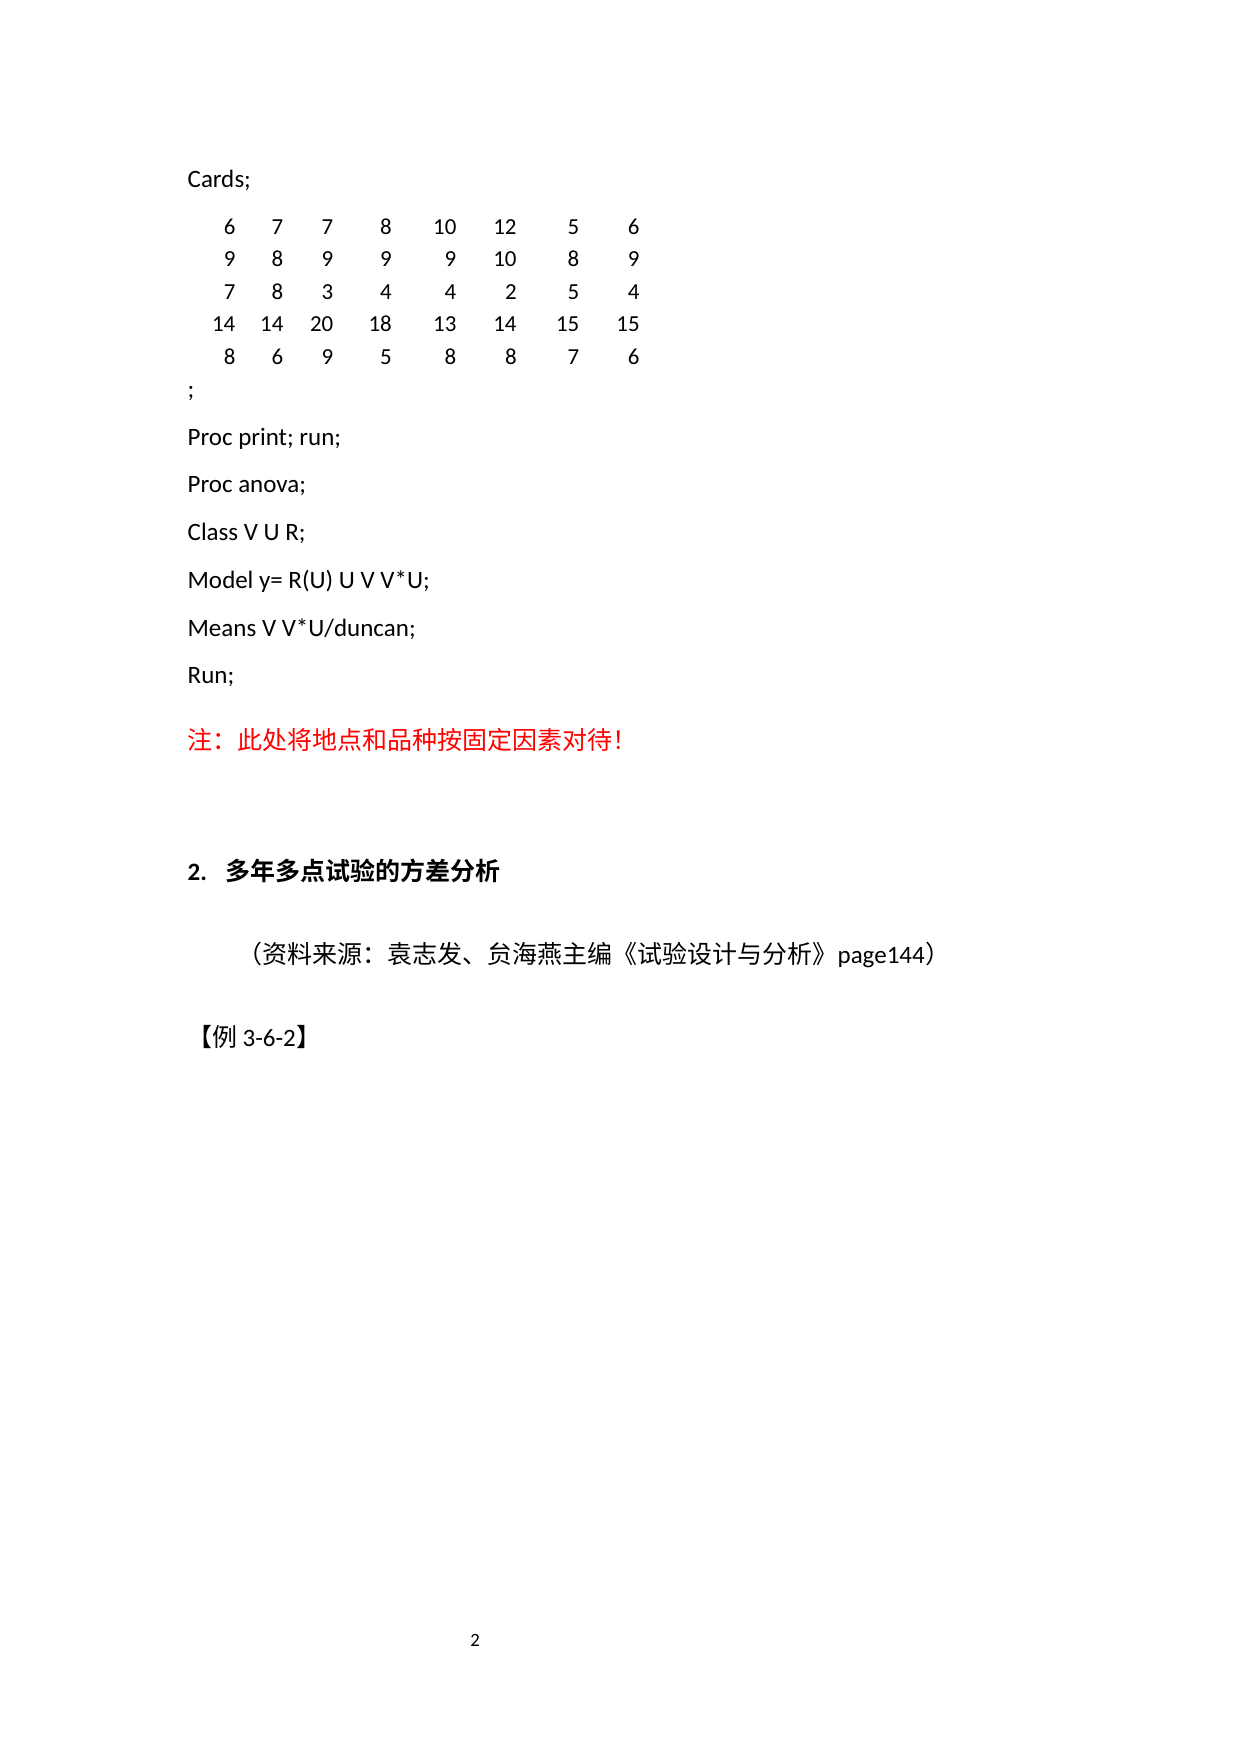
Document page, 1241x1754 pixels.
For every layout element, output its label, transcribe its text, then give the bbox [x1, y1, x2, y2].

text （资料来源：袁志发、贠海燕主编《试验设计与分析》page144） [187, 920, 1053, 985]
table_cell 9 [186, 242, 246, 275]
text Means V V*U/duncan; [187, 611, 1053, 643]
text Model y= R(U) U V V*U; [187, 563, 1053, 596]
table_cell 10 [467, 242, 527, 275]
text 【例3-6-2】 [187, 1003, 1053, 1068]
text Cards; [187, 162, 1053, 194]
table_header 6 [186, 210, 246, 242]
table_cell 15 [590, 307, 651, 340]
table_cell 9 [344, 242, 403, 275]
table_cell 18 [344, 307, 403, 340]
text 注：此处将地点和品种按固定因素对待！ [187, 706, 1053, 771]
table_cell 3 [294, 275, 344, 307]
table_cell 5 [344, 340, 403, 372]
table_cell 14 [467, 307, 527, 340]
table_cell 5 [528, 275, 590, 307]
table_cell 7 [186, 275, 246, 307]
text ; [187, 372, 1053, 405]
table_cell 15 [528, 307, 590, 340]
table_cell 8 [246, 242, 294, 275]
text Run; [187, 658, 1053, 691]
table_cell 8 [186, 340, 246, 372]
table_cell 13 [403, 307, 467, 340]
table_cell 9 [294, 242, 344, 275]
table_cell 9 [294, 340, 344, 372]
table_cell 6 [590, 340, 651, 372]
text Proc anova; [187, 468, 1053, 500]
table_cell 7 [528, 340, 590, 372]
table_cell 4 [403, 275, 467, 307]
table_header 6 [590, 210, 651, 242]
table_cell 9 [590, 242, 651, 275]
table_header 12 [467, 210, 527, 242]
table_cell 6 [246, 340, 294, 372]
table_cell 14 [186, 307, 246, 340]
table_cell 8 [246, 275, 294, 307]
table_header 7 [294, 210, 344, 242]
table_cell 8 [403, 340, 467, 372]
text Proc print; run; [187, 420, 1053, 452]
list 多年多点试验的方差分析 [187, 837, 1053, 902]
table_cell 4 [590, 275, 651, 307]
table_cell 9 [403, 242, 467, 275]
table_cell 2 [467, 275, 527, 307]
table_cell 14 [246, 307, 294, 340]
table_cell 8 [467, 340, 527, 372]
table_cell 4 [344, 275, 403, 307]
table_header 5 [528, 210, 590, 242]
table_header 10 [403, 210, 467, 242]
table_cell 8 [528, 242, 590, 275]
table_cell 20 [294, 307, 344, 340]
table_header 7 [246, 210, 294, 242]
table_header 8 [344, 210, 403, 242]
text Class V U R; [187, 515, 1053, 548]
